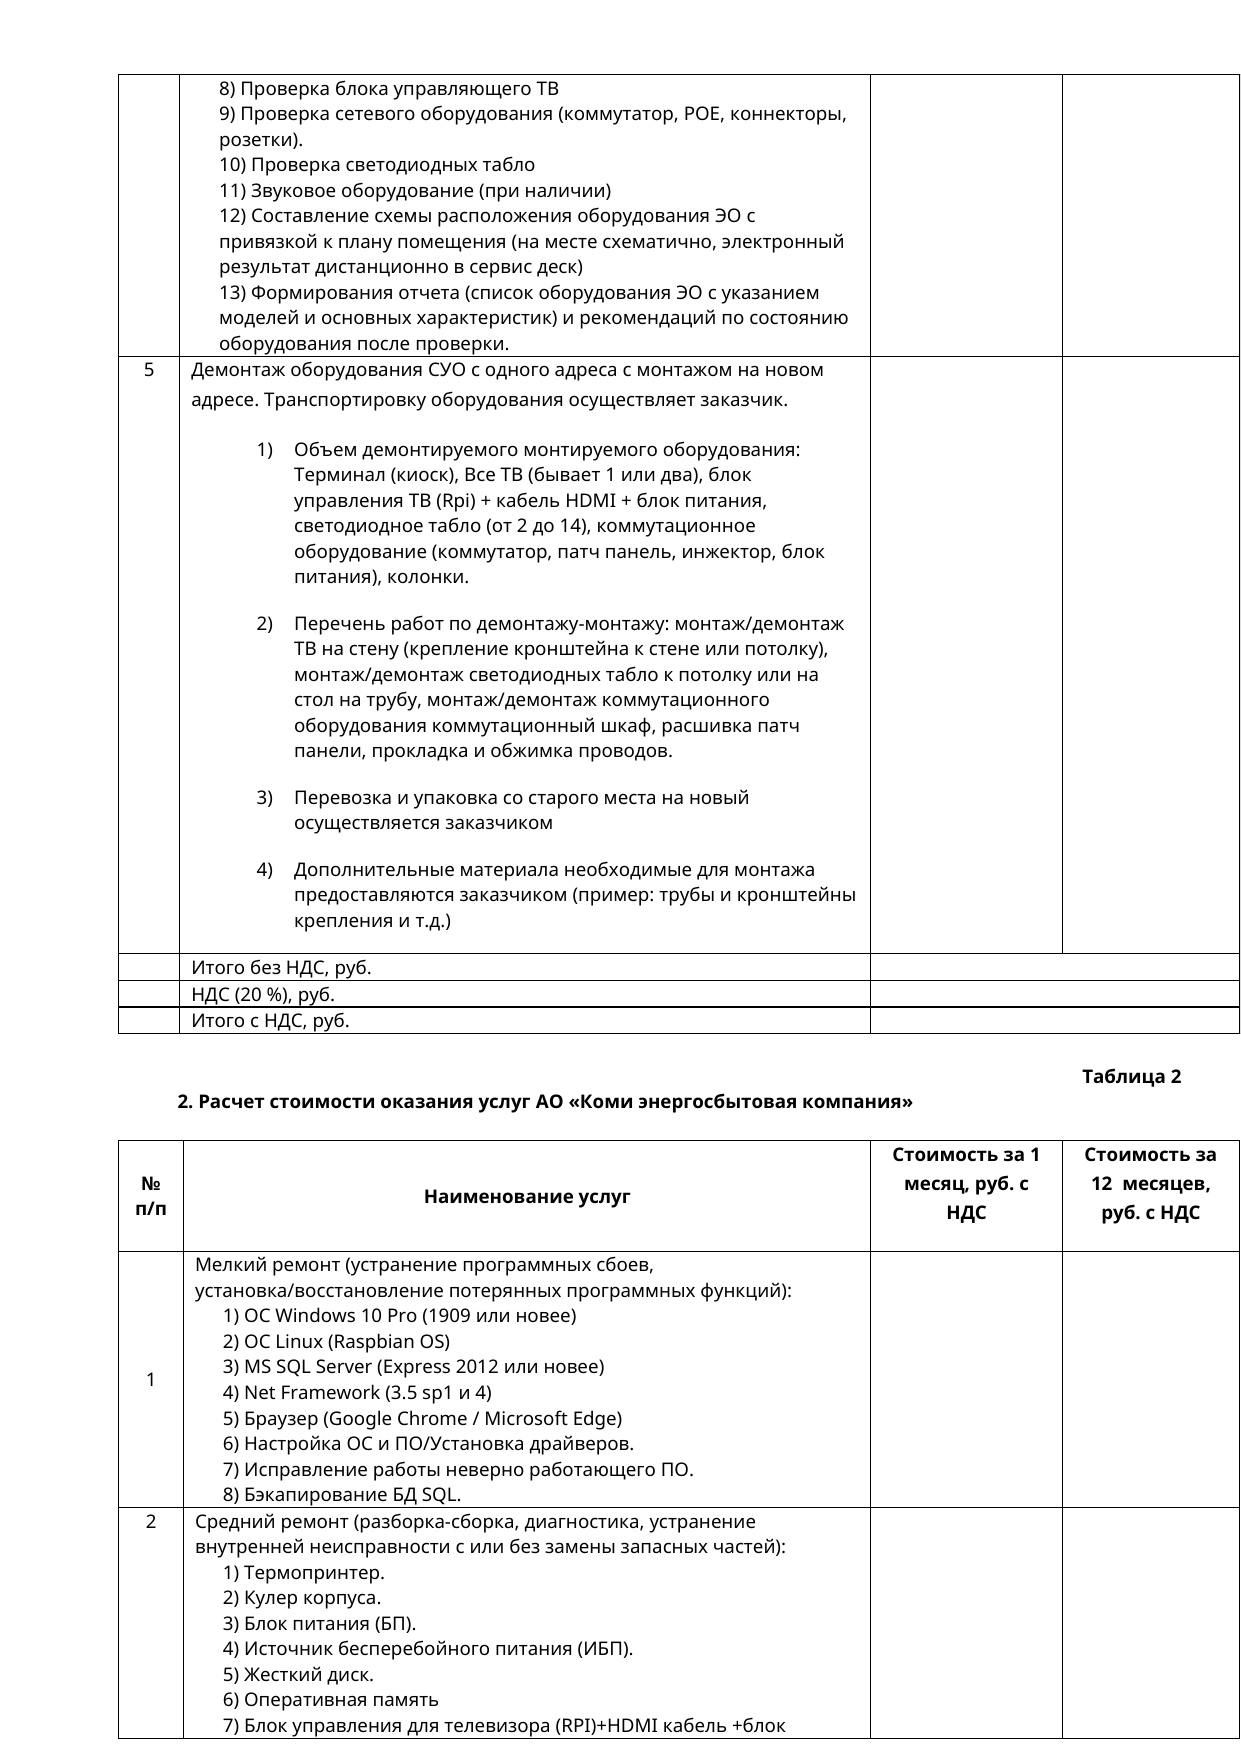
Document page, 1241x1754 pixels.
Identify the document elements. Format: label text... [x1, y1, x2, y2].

table_cell [119, 1008, 179, 1033]
table_cell [871, 1508, 1062, 1738]
table_cell 2 [119, 1508, 183, 1738]
table_cell [1063, 357, 1239, 953]
table_cell [1063, 1508, 1239, 1738]
table_header Наименование услуг [184, 1141, 870, 1251]
table_header Стоимость за 12 месяцев, руб. с НДС [1063, 1141, 1239, 1251]
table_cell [180, 75, 870, 356]
text Таблица 2 [118, 1063, 1181, 1089]
text 2. Расчет стоимости оказания услуг АО «Коми энергосбытовая компания» [118, 1089, 1181, 1114]
table_cell [871, 75, 1062, 356]
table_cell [184, 1508, 870, 1738]
table_cell [871, 357, 1062, 953]
table_cell НДС (20 %), руб. [180, 981, 870, 1006]
table_cell Итого с НДС, руб. [180, 1008, 870, 1033]
table_header Стоимость за 1 месяц, руб. с НДС [871, 1141, 1062, 1251]
table_cell Итого без НДС, руб. [180, 954, 870, 980]
table_cell Демонтаж оборудования СУО с одного адреса с монтажом на новом адресе. Транспортировку оборудования осуществляет заказчик. Объем демонтируемого монтируемого оборудования: Терминал (киоск), Все ТВ (бывает 1 или два), блок управления ТВ (Rpi) + кабель HDMI + блок питания, светодиодное табло (от 2 до 14), коммутационное оборудование (коммутатор, патч панель, инжектор, блок питания), колонки. Перечень работ по демонтажу-монтажу: монтаж/демонтаж ТВ на стену (крепление кронштейна к стене или потолку), монтаж/демонтаж светодиодных табло к потолку или на стол на трубу, монтаж/демонтаж коммутационного оборудования коммутационный шкаф, расшивка патч панели, прокладка и обжимка проводов. Перевозка и упаковка со старого места на новый осуществляется заказчиком Дополнительные материала необходимые для монтажа предоставляются заказчиком (пример: трубы и кронштейны крепления и т.д.) [180, 357, 870, 953]
table_cell [871, 1008, 1239, 1033]
table_cell [119, 954, 179, 980]
table_cell 5 [119, 357, 179, 953]
table_cell [871, 981, 1239, 1006]
table_cell 1 [119, 1252, 183, 1507]
table_cell [1063, 75, 1239, 356]
table_header № п/п [119, 1141, 183, 1251]
table_cell [1063, 1252, 1239, 1507]
table_cell [871, 954, 1239, 980]
table_cell [871, 1252, 1062, 1507]
table_cell [119, 981, 179, 1006]
table_cell 4 [119, 75, 179, 356]
table_cell Мелкий ремонт (устранение программных сбоев, установка/восстановление потерянных программных функций): 1) ОС Windows 10 Pro (1909 или новее) 2) ОС Linux (Raspbian OS) 3) MS SQL Server (Express 2012 или новее) 4) Net Framework (3.5 sp1 и 4) 5) Браузер (Google Chrome / Microsoft Edge) 6) Настройка ОС и ПО/Установка драйверов. 7) Исправление работы неверно работающего ПО. 8) Бэкапирование БД SQL. [184, 1252, 870, 1507]
